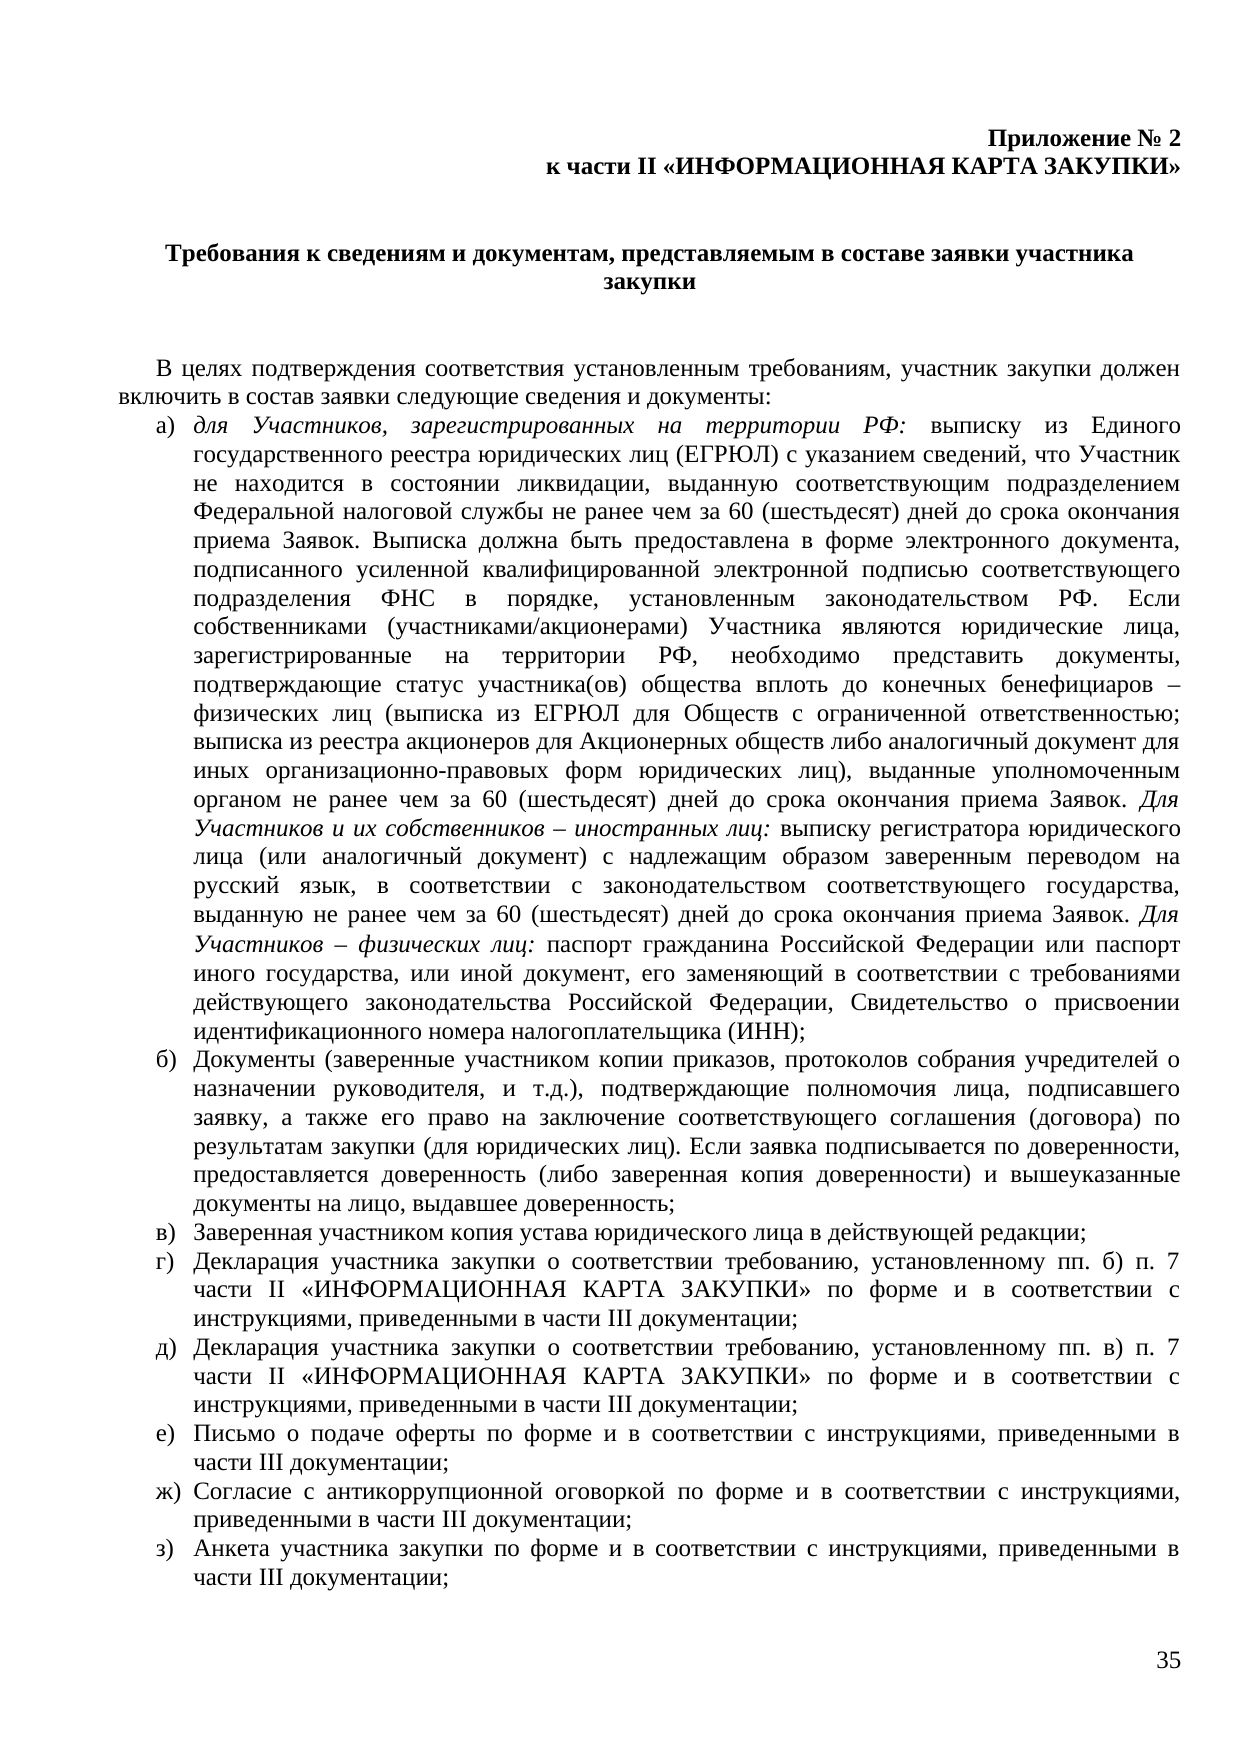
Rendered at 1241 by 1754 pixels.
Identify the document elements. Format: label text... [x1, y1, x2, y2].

subtitle Приложение № 2 [133, 123, 1181, 151]
list Согласие с антикоррупционной оговоркой по форме и в соответствии с инструкциями, приведенными в части III документации; [156, 1476, 1181, 1533]
list Документы (заверенные участником копии приказов, протоколов собрания учредителей о назначении руководителя, и т.д.), подтверждающие полномочия лица, подписавшего заявку, а также его право на заключение соответствующего соглашения (договора) по результатам закупки (для юридических лиц). Если заявка подписывается по доверенности, предоставляется доверенность (либо заверенная копия доверенности) и вышеуказанные документы на лицо, выдавшее доверенность; [156, 1044, 1181, 1217]
list Анкета участника закупки по форме и в соответствии с инструкциями, приведенными в части III документации; [156, 1533, 1181, 1591]
list Декларация участника закупки о соответствии требованию, установленному пп. б) п. 7 части II «ИНФОРМАЦИОННАЯ КАРТА ЗАКУПКИ» по форме и в соответствии с инструкциями, приведенными в части III документации; [156, 1246, 1181, 1332]
list Письмо о подаче оферты по форме и в соответствии с инструкциями, приведенными в части III документации; [156, 1418, 1181, 1476]
text В целях подтверждения соответствия установленным требованиям, участник закупки должен включить в состав заявки следующие сведения и документы: [118, 353, 1181, 410]
list для Участников, зарегистрированных на территории РФ: выписку из Единого государственного реестра юридических лиц (ЕГРЮЛ) с указанием сведений, что Участник не находится в состоянии ликвидации, выданную соответствующим подразделением Федеральной налоговой службы не ранее чем за 60 (шестьдесят) дней до срока окончания приема Заявок. Выписка должна быть предоставлена в форме электронного документа, подписанного усиленной квалифицированной электронной подписью соответствующего подразделения ФНС в порядке, установленным законодательством РФ. Если собственниками (участниками/акционерами) Участника являются юридические лица, зарегистрированные на территории РФ, необходимо представить документы, подтверждающие статус участника(ов) общества вплоть до конечных бенефициаров – физических лиц (выписка из ЕГРЮЛ для Обществ с ограниченной ответственностью; выписка из реестра акционеров для Акционерных обществ либо аналогичный документ для иных организационно-правовых форм юридических лиц), выданные уполномоченным органом не ранее чем за 60 (шестьдесят) дней до срока окончания приема Заявок. Для Участников и их собственников – иностранных лиц: выписку регистратора юридического лица (или аналогичный документ) с надлежащим образом заверенным переводом на русский язык, в соответствии с законодательством соответствующего государства, выданную не ранее чем за 60 (шестьдесят) дней до срока окончания приема Заявок. Для Участников – физических лиц: паспорт гражданина Российской Федерации или паспорт иного государства, или иной документ, его заменяющий в соответствии с требованиями действующего законодательства Российской Федерации, Свидетельство о присвоении идентификационного номера налогоплательщика (ИНН); [156, 410, 1181, 1044]
list Заверенная участником копия устава юридического лица в действующей редакции; [156, 1217, 1181, 1246]
text к части II «ИНФОРМАЦИОННАЯ КАРТА ЗАКУПКИ» [118, 151, 1181, 180]
text Требования к сведениям и документам, представляемым в составе заявки участника закупки [118, 238, 1181, 295]
list Декларация участника закупки о соответствии требованию, установленному пп. в) п. 7 части II «ИНФОРМАЦИОННАЯ КАРТА ЗАКУПКИ» по форме и в соответствии с инструкциями, приведенными в части III документации; [156, 1332, 1181, 1418]
